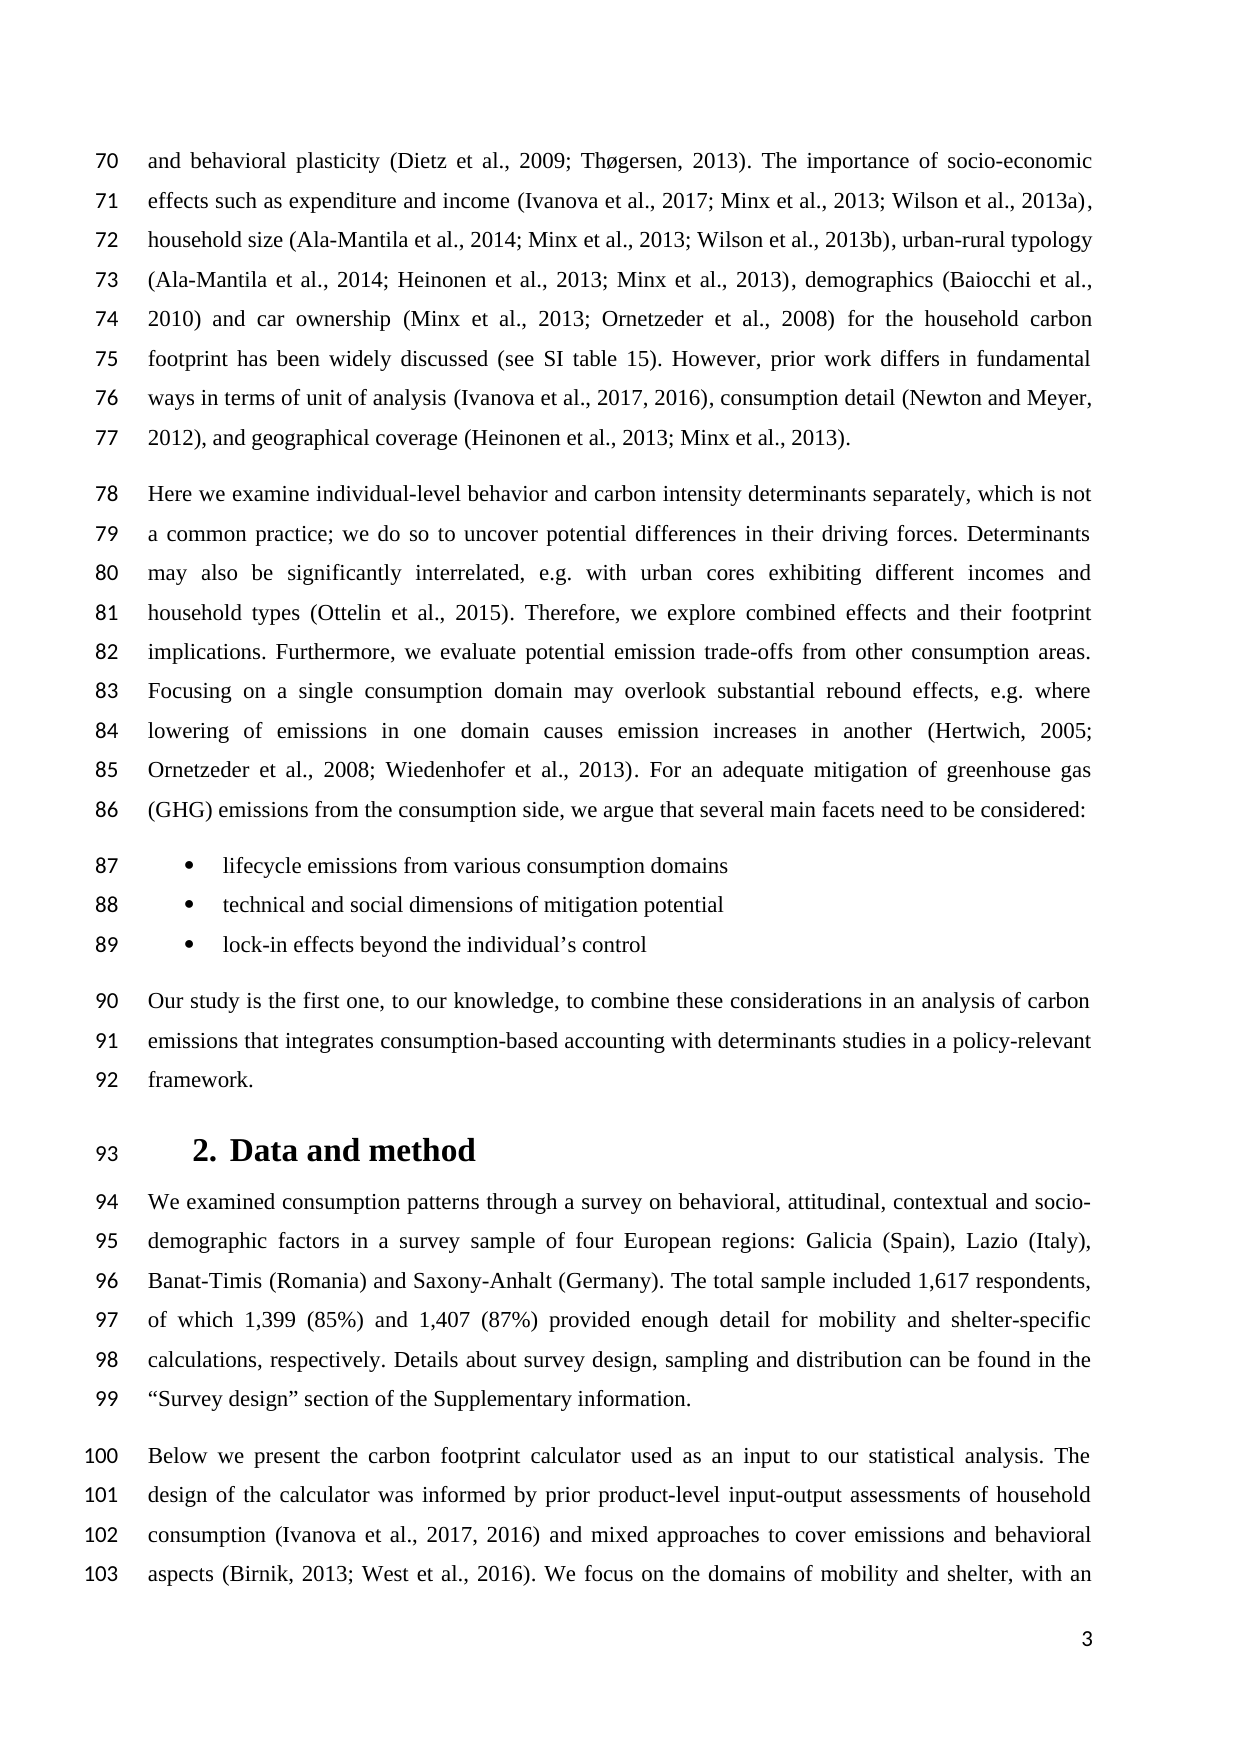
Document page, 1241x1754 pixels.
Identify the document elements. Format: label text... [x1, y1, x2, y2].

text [148, 1442, 1093, 1586]
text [148, 148, 1093, 450]
list lock-in effects beyond the individual’s control [185, 931, 1093, 957]
text Our study is the first one, to our knowledge, to combine these considerations in an analysis of carbon emissions that integrates consumption-based accounting with determinants studies in a policy-relevant framework. [148, 987, 1093, 1092]
list technical and social dimensions of mitigation potential [185, 892, 1093, 918]
list lifecycle emissions from various consumption domains [185, 852, 1093, 878]
text We examined consumption patterns through a survey on behavioral, attitudinal, contextual and socio-demographic factors in a survey sample of four European regions: Galicia (Spain), Lazio (Italy), Banat-Timis (Romania) and Saxony-Anhalt (Germany). The total sample included 1,617 respondents, of which 1,399 (85%) and 1,407 (87%) provided enough detail for mobility and shelter-specific calculations, respectively. Details about survey design, sampling and distribution can be found in the “Survey design” section of the Supplementary information. [148, 1188, 1093, 1412]
subtitle Data and method [192, 1131, 1093, 1169]
text Here we examine individual-level behavior and carbon intensity determinants separately, which is not a common practice; we do so to uncover potential differences in their driving forces. Determinants may also be significantly interrelated, e.g. with urban cores exhibiting different incomes and household types (Ottelin et al., 2015). Therefore, we explore combined effects and their footprint implications. Furthermore, we evaluate potential emission trade-offs from other consumption areas. Focusing on a single consumption domain may overlook substantial rebound effects, e.g. where lowering of emissions in one domain causes emission increases in another (Hertwich, 2005; Ornetzeder et al., 2008; Wiedenhofer et al., 2013). For an adequate mitigation of greenhouse gas (GHG) emissions from the consumption side, we argue that several main facets need to be considered: [148, 480, 1093, 822]
